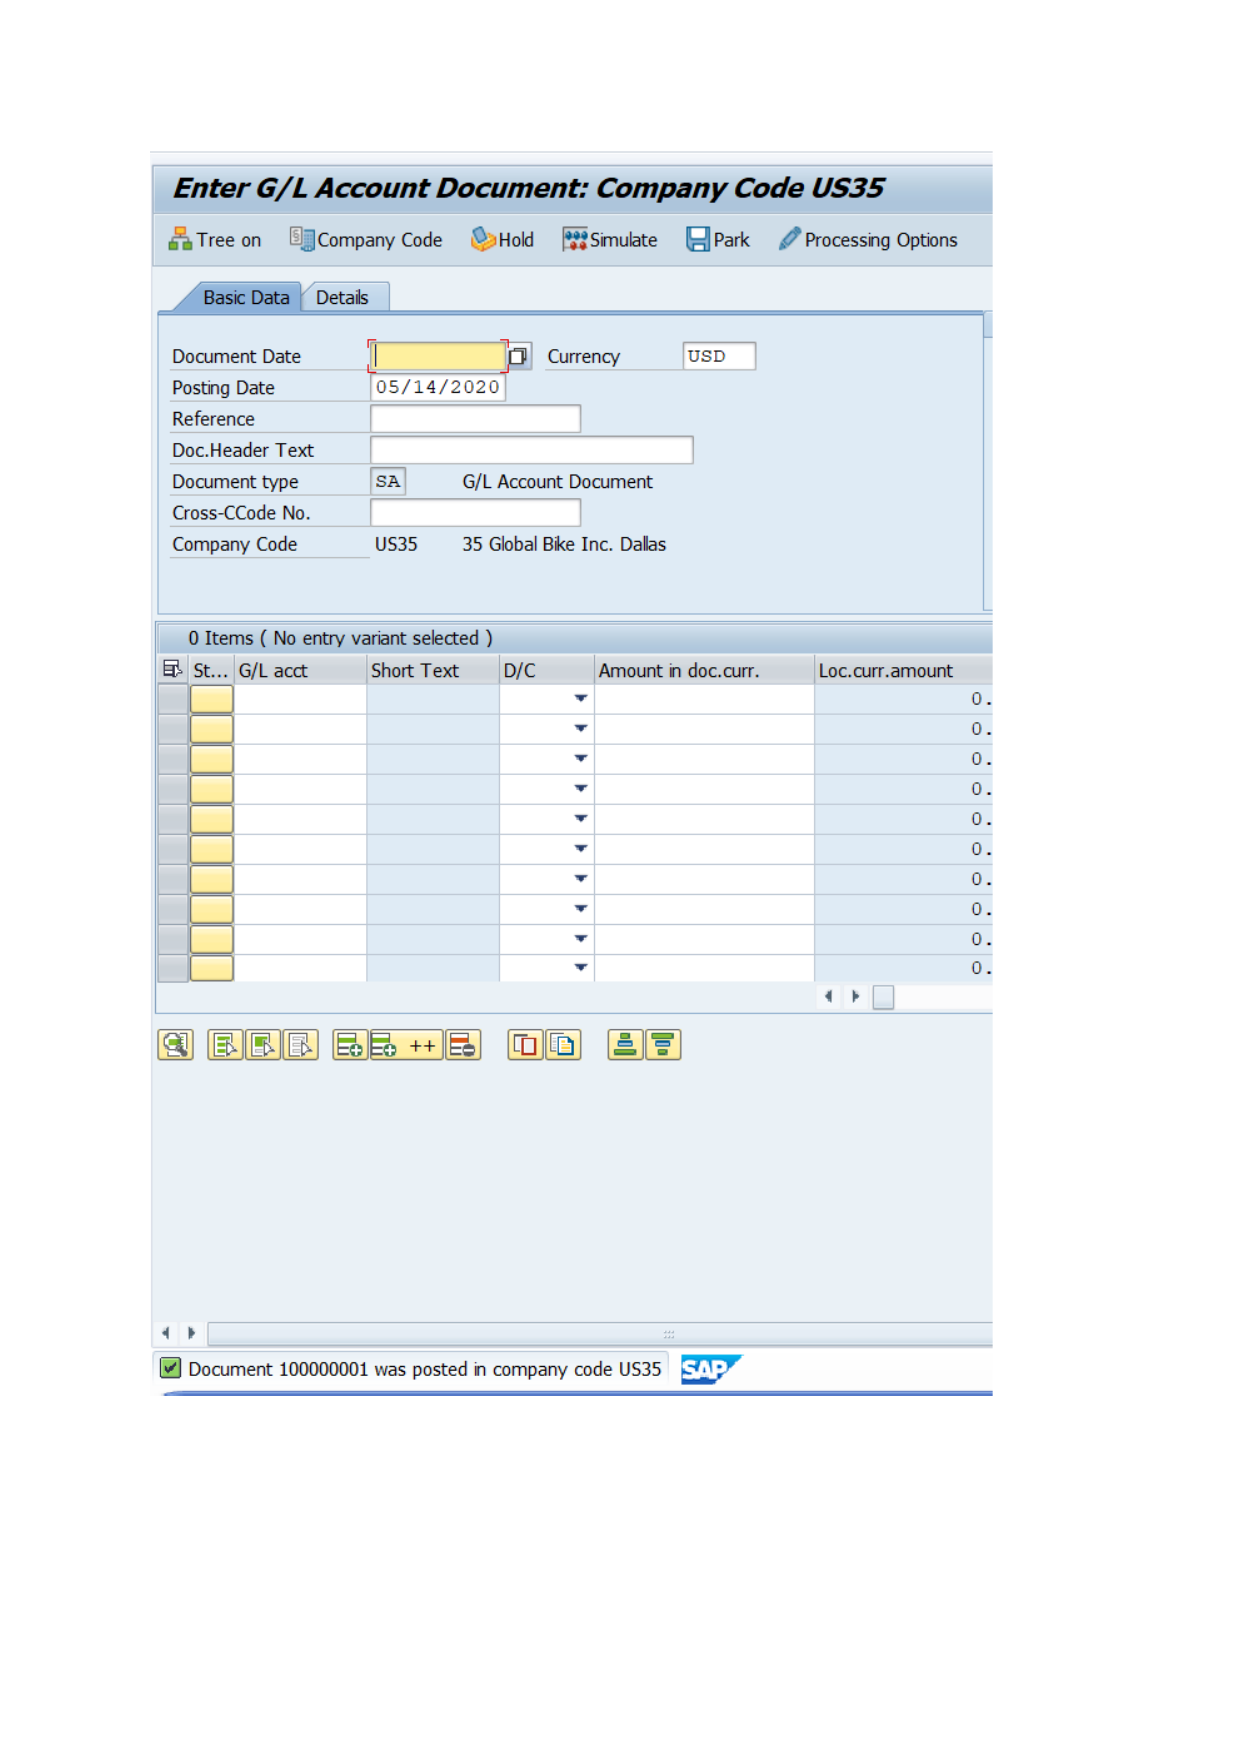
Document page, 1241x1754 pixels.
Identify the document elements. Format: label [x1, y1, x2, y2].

picture [150, 150, 993, 1396]
